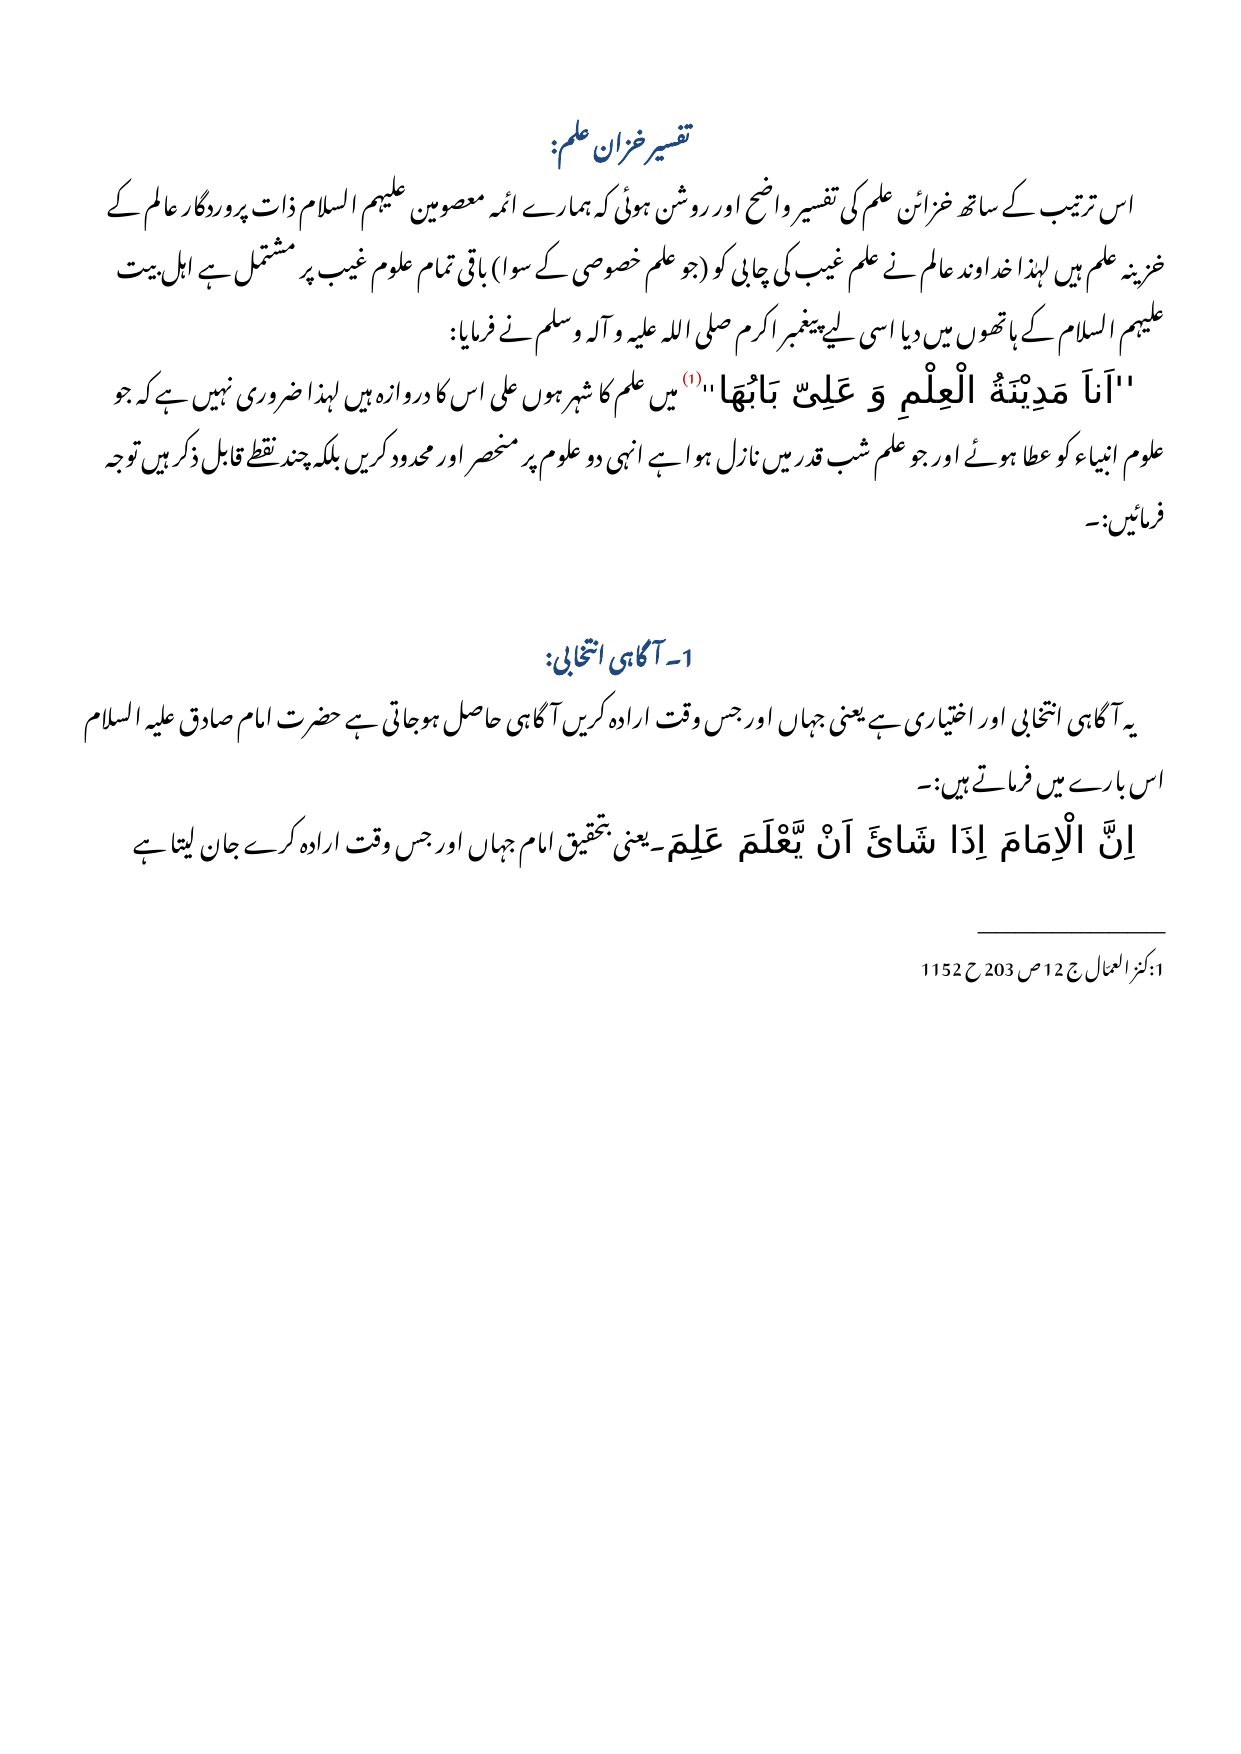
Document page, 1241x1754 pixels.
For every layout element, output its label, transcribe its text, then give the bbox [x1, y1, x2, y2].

subtitle 1۔ آگاہی انتخابی: [75, 619, 1165, 681]
subtitle تفسیر خزان علم: [75, 106, 1165, 169]
text اس ترتیب کے ساتھ خزائن علم کی تفسیر واضح اور روشن ہوئی کہ ہمارے ائمہ معصومین علیہم السلام ذات پروردگار عالم کے خزینہ علم ہیں لہٰذا خداوند عالم نے علم غیب کی چابی کو (جو علم خصوصی کے سوا) باقی تمام علوم غیب پر مشتمل ہے اہل بیت علیہم السلام کے ہاتھوں میں دیا اسی لیے پیغمبر اکرم صلی اللہ علیہ و آلہ وسلم نے فرمایا: [75, 169, 1165, 356]
text ''اَناَ مَدِيْنَةُ الْعِلْمِ وَ عَلِیّ بَابُهَا ''(1) میں علم کا شہر ہوں علی اس کا دروازہ ہیں لہذا ضروری نہیں ہے کہ جو علوم انبیاء کو عطا ہوئے اور جو علم شب قدر میں نازل ہوا ہے انہی دو علوم پر منحصر اور محدود کریں بلکہ چند نقطے قابل ذکر ہیں توجہ فرمائیں:۔ [75, 356, 1165, 606]
text یہ آگاہی انتخابی اور اختیاری ہے یعنی جہاں اور جس وقت ارادہ کریں آگاہی حاصل ہوجاتی ہے حضرت امام صادق علیہ السلام اس بارے میں فرماتے ہیں:۔ [75, 681, 1165, 806]
text ____________________ 1:کنز العمّال ج 12 ص 203 ح 1152 [75, 894, 1165, 987]
text اِنَّ الْاِمَامَ اِذَا شَائَ اَنْ يَّعْلَمَ عَلِمَ۔یعنی بتحقیق امام جہاں اور جس وقت ارادہ کرے جان لیتا ہے [75, 806, 1165, 869]
